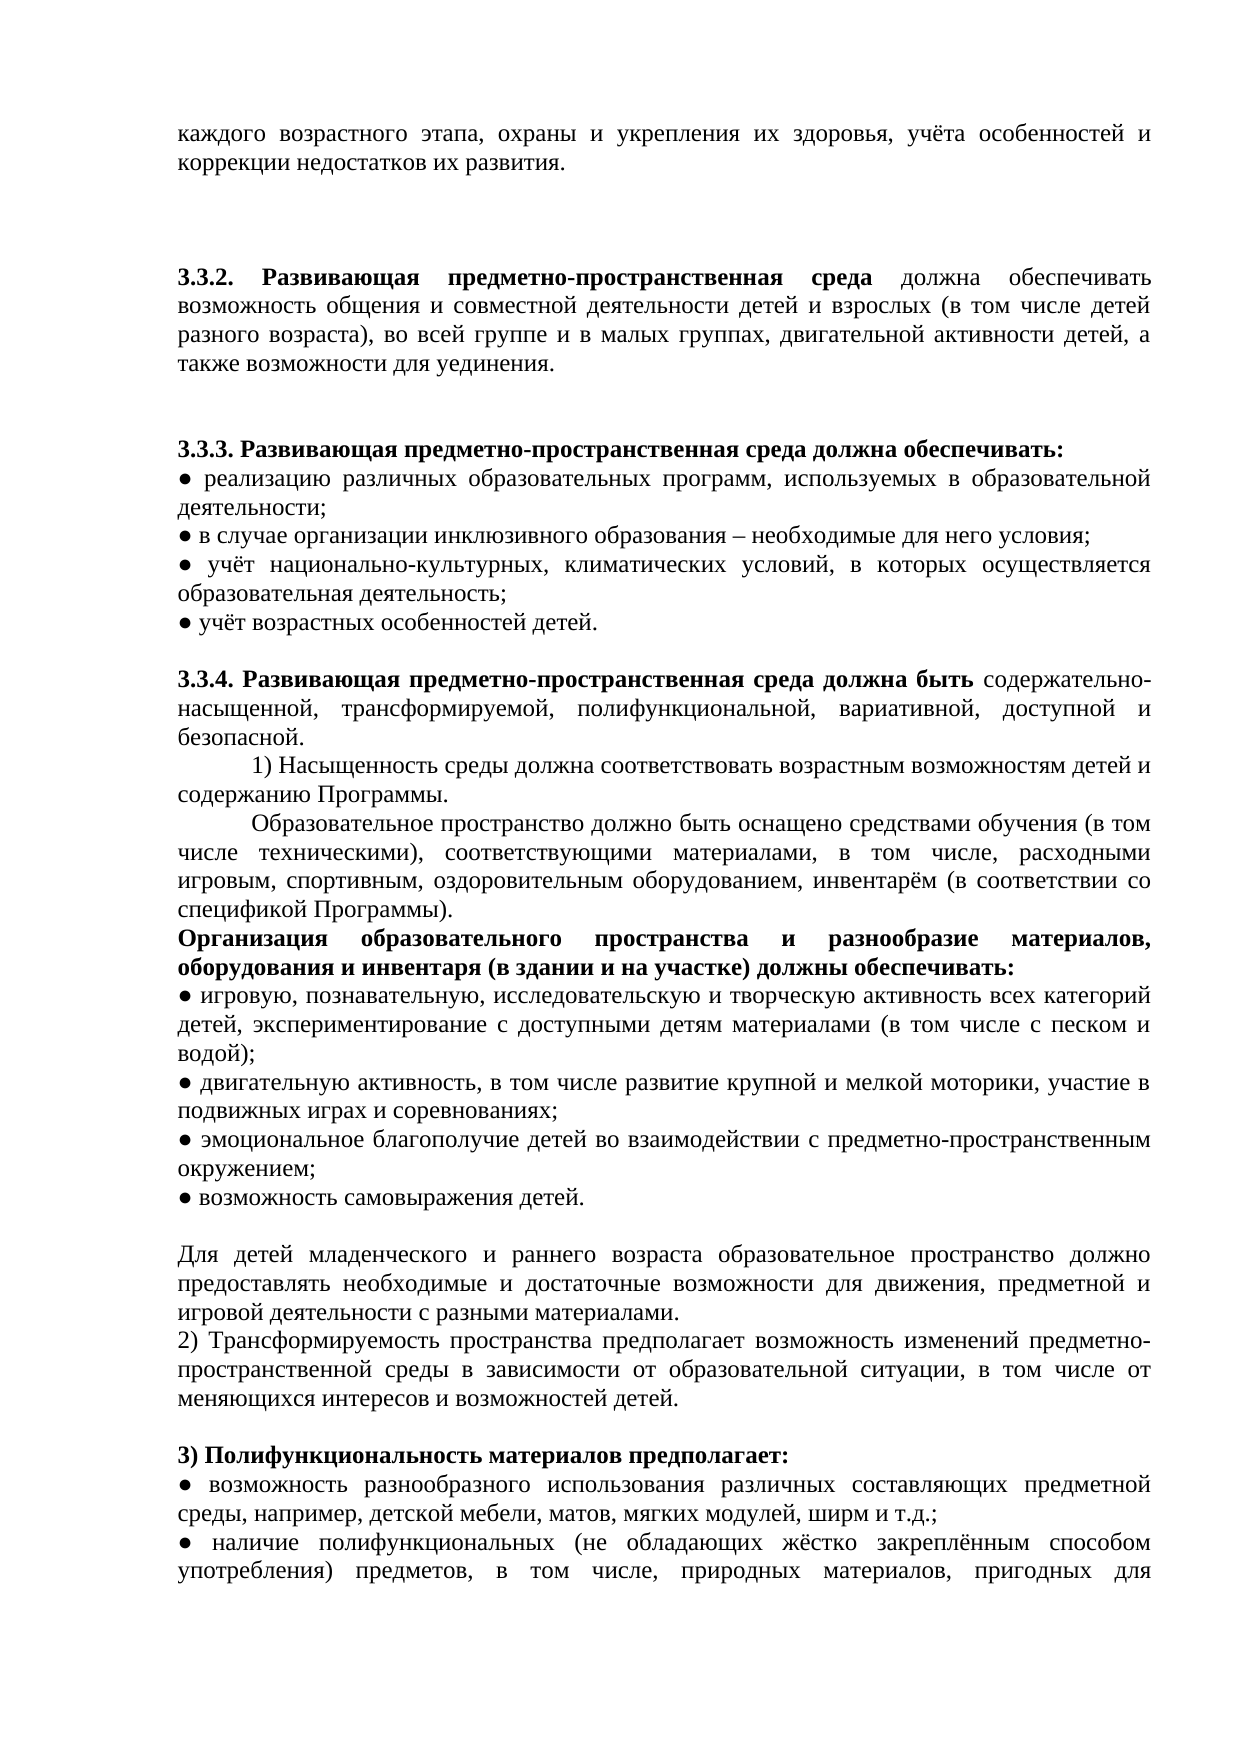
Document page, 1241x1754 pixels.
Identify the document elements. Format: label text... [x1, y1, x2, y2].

text ● в случае организации инклюзивного образования – необходимые для него условия; [177, 521, 1152, 549]
text 3.3.4. Развивающая предметно-пространственная среда должна быть содержательно-насыщенной, трансформируемой, полифункциональной, вариативной, доступной и безопасной. [177, 664, 1152, 751]
text ● возможность разнообразного использования различных составляющих предметной среды, например, детской мебели, матов, мягких модулей, ширм и т.д.; [177, 1469, 1152, 1527]
text 3.3.2. Развивающая предметно-пространственная среда должна обеспечивать возможность общения и совместной деятельности детей и взрослых (в том числе детей разного возраста), во всей группе и в малых группах, двигательной активности детей, а также возможности для уединения. [177, 262, 1152, 377]
text ● игровую, познавательную, исследовательскую и творческую активность всех категорий детей, экспериментирование с доступными детям материалами (в том числе с песком и водой); [177, 981, 1152, 1067]
text Организация образовательного пространства и разнообразие материалов, оборудования и инвентаря (в здании и на участке) должны обеспечивать: [177, 923, 1152, 981]
text 2) Трансформируемость пространства предполагает возможность изменений предметно-пространственной среды в зависимости от образовательной ситуации, в том числе от меняющихся интересов и возможностей детей. [177, 1326, 1152, 1412]
text 1) Насыщенность среды должна соответствовать возрастным возможностям детей и содержанию Программы. [177, 751, 1152, 808]
text ● учёт национально-культурных, климатических условий, в которых осуществляется образовательная деятельность; [177, 549, 1152, 607]
text ● двигательную активность, в том числе развитие крупной и мелкой моторики, участие в подвижных играх и соревнованиях; [177, 1067, 1152, 1124]
text Для детей младенческого и раннего возраста образовательное пространство должно предоставлять необходимые и достаточные возможности для движения, предметной и игровой деятельности с разными материалами. [177, 1239, 1152, 1326]
text ● реализацию различных образовательных программ, используемых в образовательной деятельности; [177, 463, 1152, 521]
text Образовательное пространство должно быть оснащено средствами обучения (в том числе техническими), соответствующими материалами, в том числе, расходными игровым, спортивным, оздоровительным оборудованием, инвентарём (в соответствии со спецификой Программы). [177, 808, 1152, 923]
text 3.3.3. Развивающая предметно-пространственная среда должна обеспечивать: [177, 434, 1152, 463]
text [177, 118, 1152, 176]
text 3) Полифункциональность материалов предполагает: [177, 1441, 1152, 1469]
text ● учёт возрастных особенностей детей. [177, 607, 1152, 636]
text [177, 1527, 1152, 1584]
text ● возможность самовыражения детей. [177, 1182, 1152, 1211]
text ● эмоциональное благополучие детей во взаимодействии с предметно-пространственным окружением; [177, 1124, 1152, 1182]
